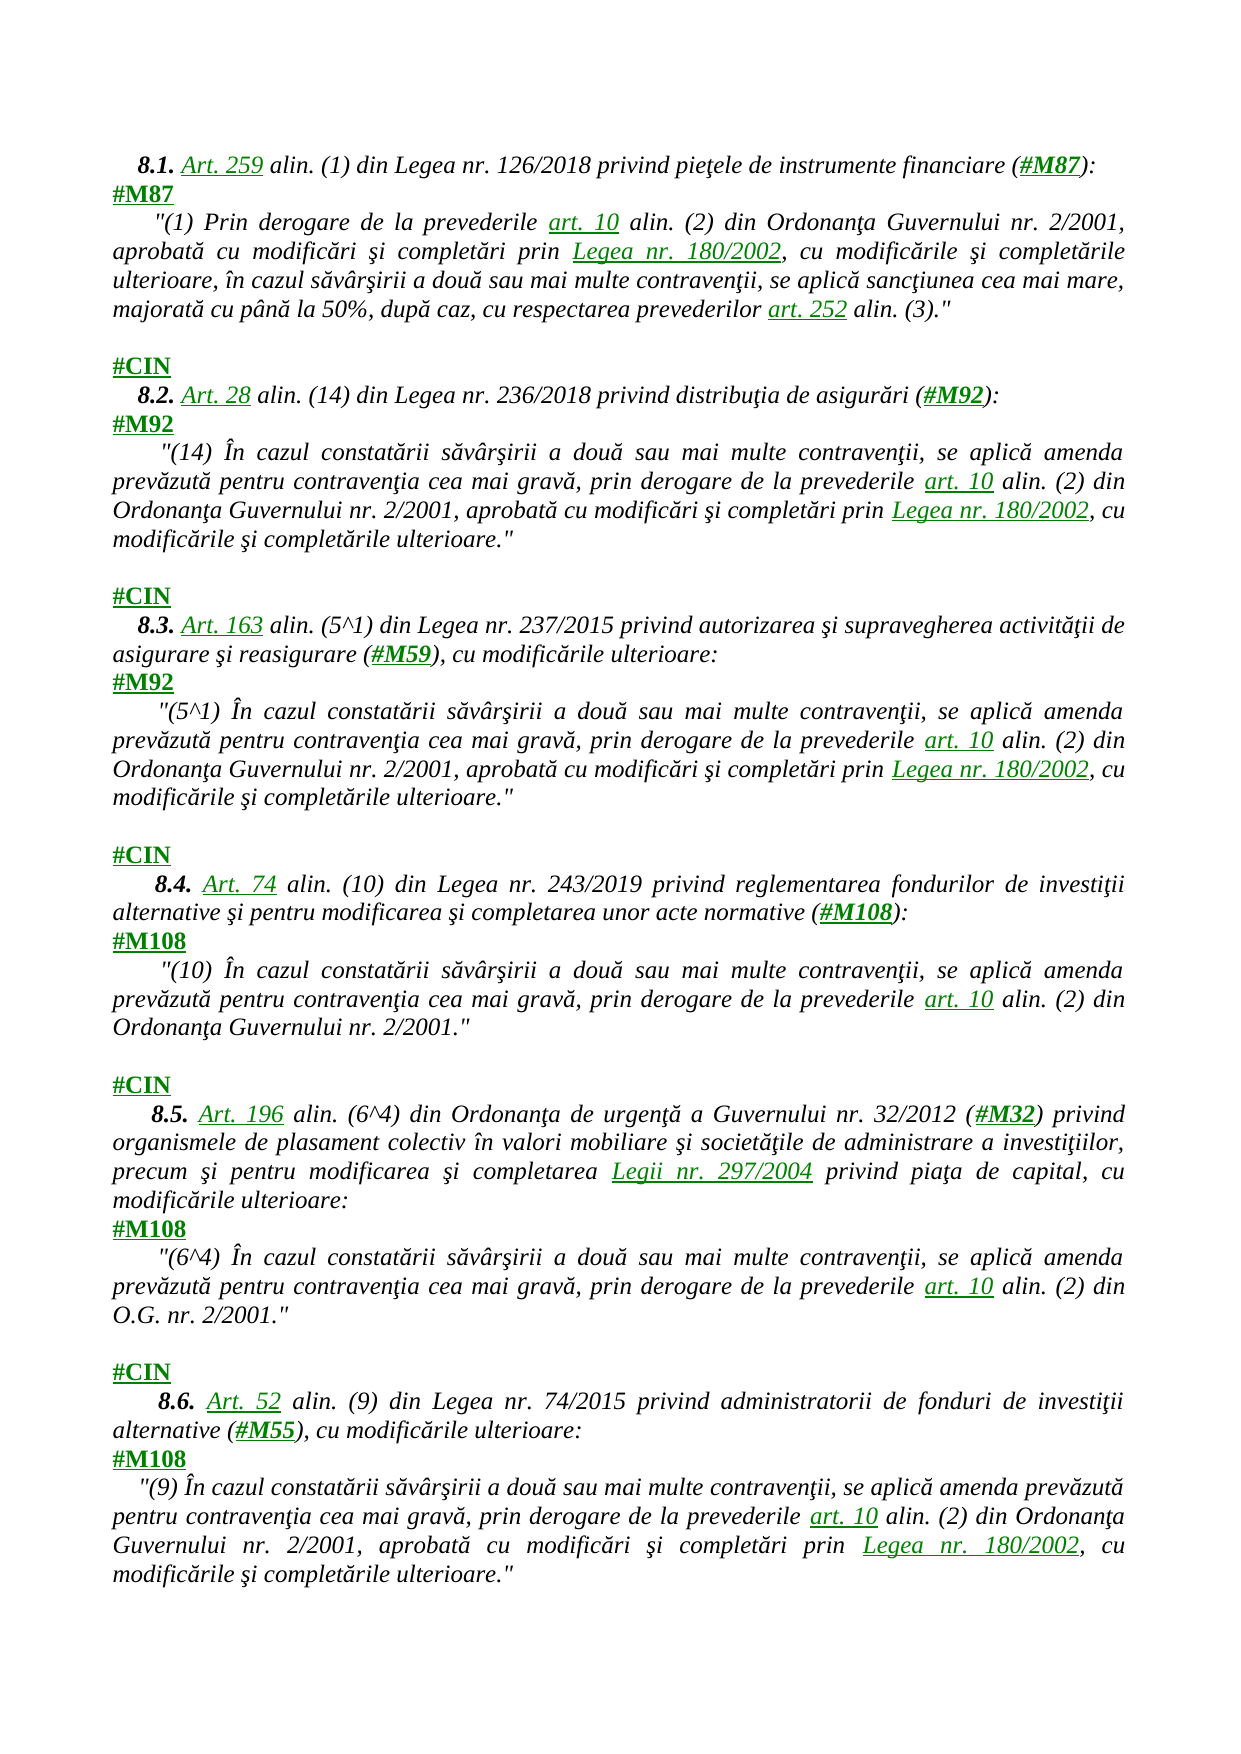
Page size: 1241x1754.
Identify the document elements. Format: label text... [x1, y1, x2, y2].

text "(10) În cazul constatării săvârşirii a două sau mai multe contravenţii, se aplică amenda prevăzută pentru contravenţia cea mai gravă, prin derogare de la prevederile art. 10 alin. (2) din Ordonanţa Guvernului nr. 2/2001." [112, 955, 1128, 1041]
text #M87 [112, 179, 1128, 207]
text #CIN [112, 840, 1128, 869]
text 8.4. Art. 74 alin. (10) din Legea nr. 243/2019 privind reglementarea fondurilor de investiţii alternative şi pentru modificarea şi completarea unor acte normative (#M108): [112, 869, 1128, 926]
text #M92 [112, 667, 1128, 696]
text "(1) Prin derogare de la prevederile art. 10 alin. (2) din Ordonanţa Guvernului nr. 2/2001, aprobată cu modificări şi completări prin Legea nr. 180/2002, cu modificările şi completările ulterioare, în cazul săvârşirii a două sau mai multe contravenţii, se aplică sancţiunea cea mai mare, majorată cu până la 50%, după caz, cu respectarea prevederilor art. 252 alin. (3)." [112, 207, 1128, 322]
text #M108 [112, 926, 1128, 955]
text 8.1. Art. 259 alin. (1) din Legea nr. 126/2018 privind pieţele de instrumente financiare (#M87): [112, 150, 1128, 179]
text 8.2. Art. 28 alin. (14) din Legea nr. 236/2018 privind distribuţia de asigurări (#M92): [112, 380, 1128, 409]
text #CIN [112, 351, 1128, 380]
text 8.6. Art. 52 alin. (9) din Legea nr. 74/2015 privind administratorii de fonduri de investiţii alternative (#M55), cu modificările ulterioare: [112, 1386, 1128, 1444]
text "(9) În cazul constatării săvârşirii a două sau mai multe contravenţii, se aplică amenda prevăzută pentru contravenţia cea mai gravă, prin derogare de la prevederile art. 10 alin. (2) din Ordonanţa Guvernului nr. 2/2001, aprobată cu modificări şi completări prin Legea nr. 180/2002, cu modificările şi completările ulterioare." [112, 1472, 1128, 1587]
text #M92 [112, 409, 1128, 437]
text "(6^4) În cazul constatării săvârşirii a două sau mai multe contravenţii, se aplică amenda prevăzută pentru contravenţia cea mai gravă, prin derogare de la prevederile art. 10 alin. (2) din O.G. nr. 2/2001." [112, 1242, 1128, 1329]
text #CIN [112, 1070, 1128, 1099]
text "(14) În cazul constatării săvârşirii a două sau mai multe contravenţii, se aplică amenda prevăzută pentru contravenţia cea mai gravă, prin derogare de la prevederile art. 10 alin. (2) din Ordonanţa Guvernului nr. 2/2001, aprobată cu modificări şi completări prin Legea nr. 180/2002, cu modificările şi completările ulterioare." [112, 437, 1128, 552]
text #CIN [112, 581, 1128, 610]
text 8.3. Art. 163 alin. (5^1) din Legea nr. 237/2015 privind autorizarea şi supravegherea activităţii de asigurare şi reasigurare (#M59), cu modificările ulterioare: [112, 610, 1128, 667]
text #M108 [112, 1444, 1128, 1472]
text "(5^1) În cazul constatării săvârşirii a două sau mai multe contravenţii, se aplică amenda prevăzută pentru contravenţia cea mai gravă, prin derogare de la prevederile art. 10 alin. (2) din Ordonanţa Guvernului nr. 2/2001, aprobată cu modificări şi completări prin Legea nr. 180/2002, cu modificările şi completările ulterioare." [112, 696, 1128, 811]
text #CIN [112, 1357, 1128, 1386]
text 8.5. Art. 196 alin. (6^4) din Ordonanţa de urgenţă a Guvernului nr. 32/2012 (#M32) privind organismele de plasament colectiv în valori mobiliare şi societăţile de administrare a investiţiilor, precum şi pentru modificarea şi completarea Legii nr. 297/2004 privind piaţa de capital, cu modificările ulterioare: [112, 1099, 1128, 1214]
text #M108 [112, 1214, 1128, 1242]
